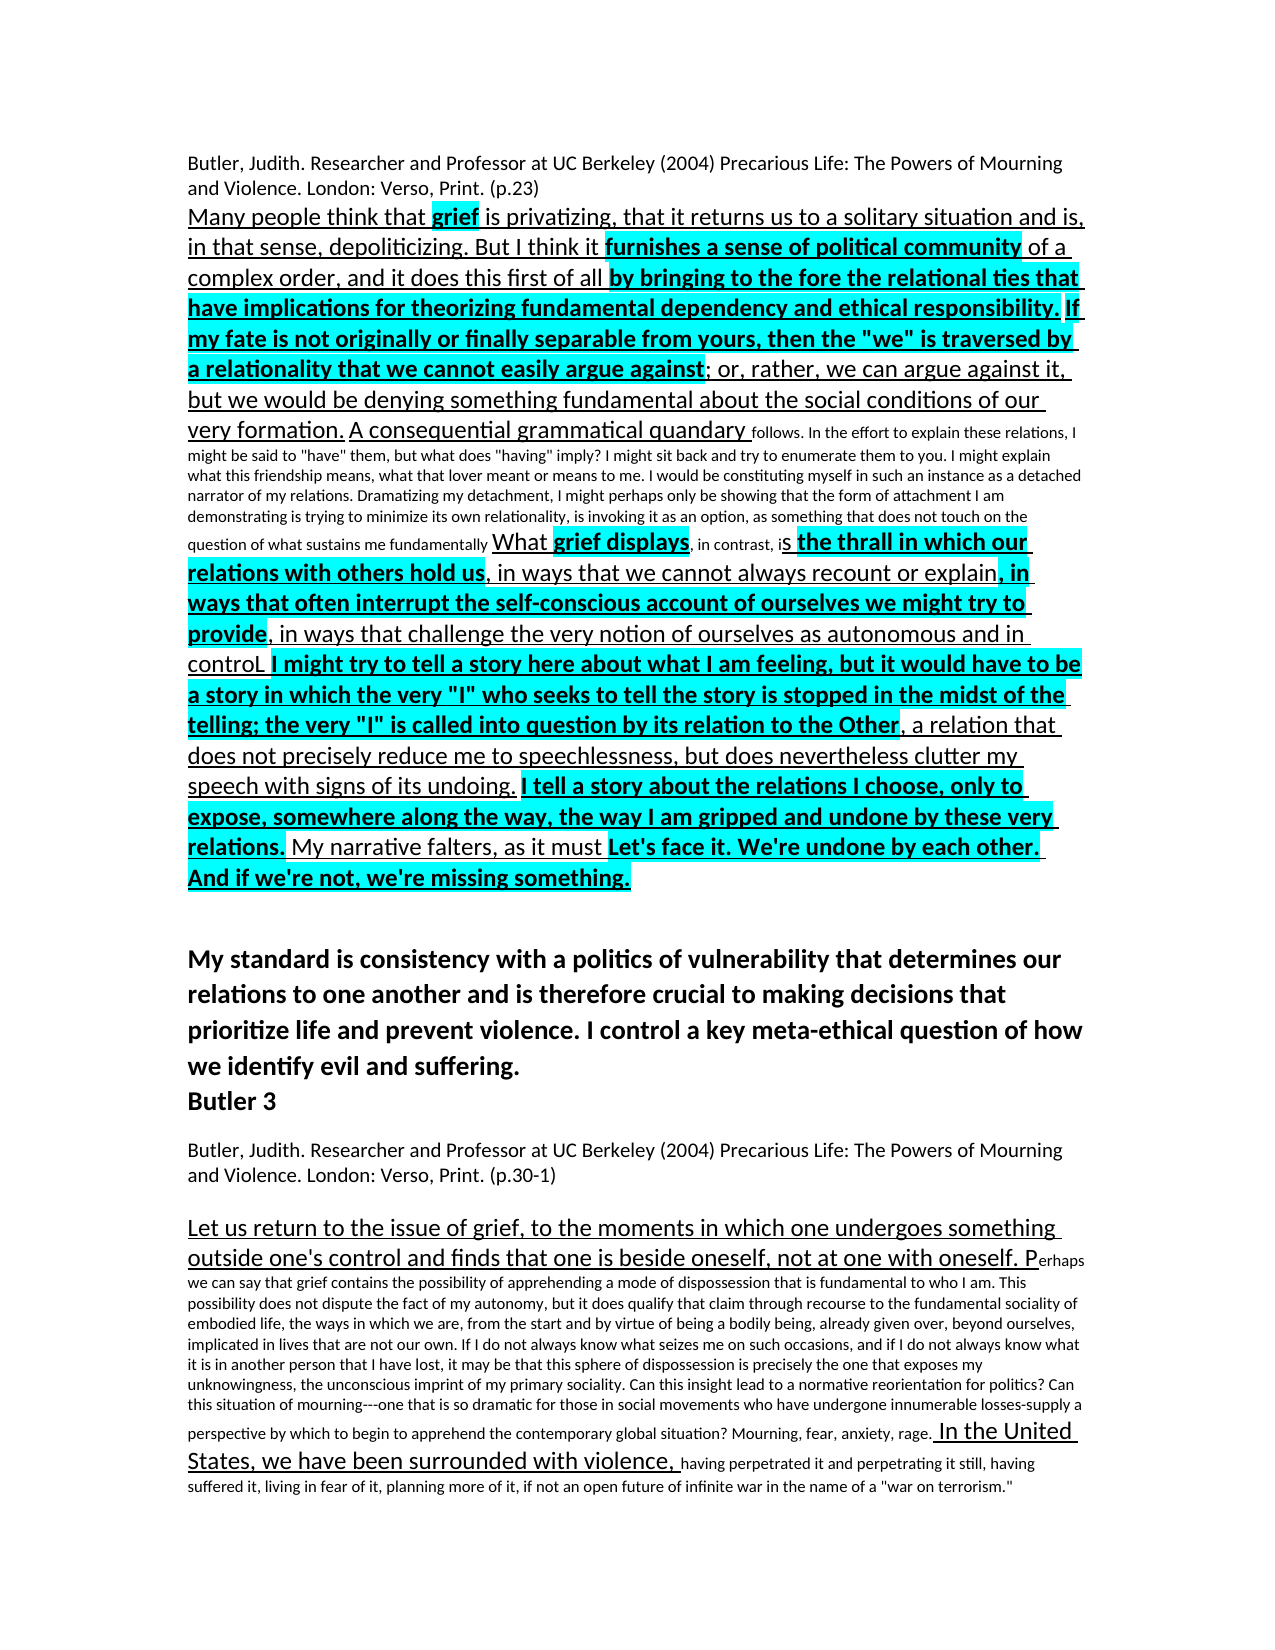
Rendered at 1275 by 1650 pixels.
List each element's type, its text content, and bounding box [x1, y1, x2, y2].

text Butler 3 [187, 1084, 1087, 1118]
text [187, 1212, 1087, 1496]
text Butler, Judith. Researcher and Professor at UC Berkeley (2004) Precarious Life: The Powers of Mourning and Violence. London: Verso, Print. (p.30-1) [557, 1137, 1087, 1188]
subtitle My standard is consistency with a politics of vulnerability that determines our relations to one another and is therefore crucial to making decisions that prioritize life and prevent violence. I control a key meta-ethical question of how we identify evil and suffering. [187, 942, 1087, 1082]
text Butler, Judith. Researcher and Professor at UC Berkeley (2004) Precarious Life: The Powers of Mourning and Violence. London: Verso, Print. (p.23) Many people think that grief is privatizing, that it returns us to a solitary situation and is, in that sense, depoliticizing. But I think it furnishes a sense of political community of a complex order, and it does this first of all by bringing to the fore the relational ties that have implications for theorizing fundamental dependency and ethical responsibility. If my fate is not originally or finally separable from yours, then the "we" is traversed by a relationality that we cannot easily argue against; or, rather, we can argue against it, but we would be denying something fundamental about the social conditions of our very formation. A consequential grammatical quandary follows. In the effort to explain these relations, I might be said to "have" them, but what does "having" imply? I might sit back and try to enumerate them to you. I might explain what this friendship means, what that lover meant or means to me. I would be constituting myself in such an instance as a detached narrator of my relations. Dramatizing my detachment, I might perhaps only be showing that the form of attachment I am demonstrating is trying to minimize its own relationality, is invoking it as an option, as something that does not touch on the question of what sustains me fundamentally What grief displays, in contrast, is the thrall in which our relations with others hold us, in ways that we cannot always recount or explain, in ways that often interrupt the self-conscious account of ourselves we might try to provide, in ways that challenge the very notion of ourselves as autonomous and in controL I might try to tell a story here about what I am feeling, but it would have to be a story in which the very "I" who seeks to tell the story is stopped in the midst of the telling; the very "I" is called into question by its relation to the Other, a relation that does not precisely reduce me to speechlessness, but does nevertheless clutter my speech with signs of its undoing. I tell a story about the relations I choose, only to expose, somewhere along the way, the way I am gripped and undone by these very relations. My narrative falters, as it must Let's face it. We're undone by each other. And if we're not, we're missing something. [187, 150, 1087, 892]
